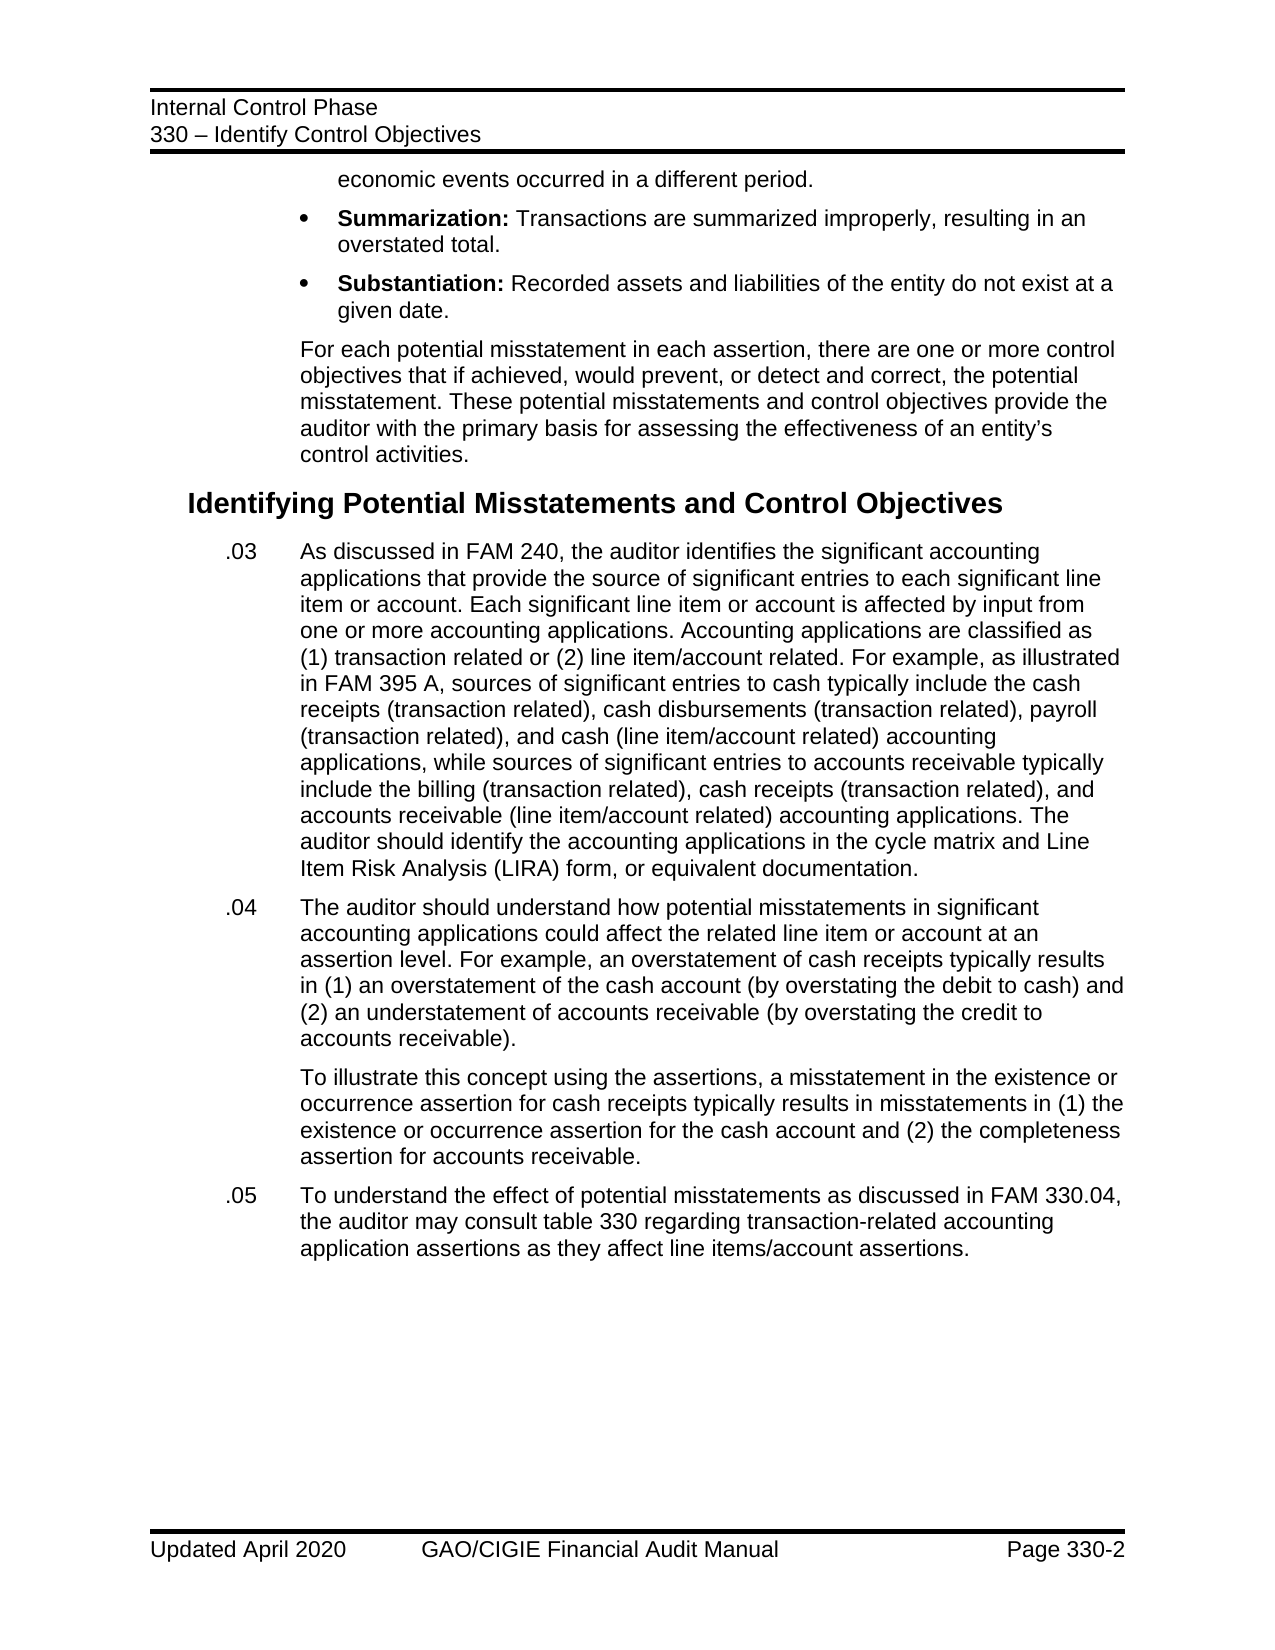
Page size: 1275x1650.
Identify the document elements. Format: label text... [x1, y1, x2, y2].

text To understand the effect of potential misstatements as discussed in FAM 330.04, the auditor may consult table 330 regarding transaction-related accounting application assertions as they affect line items/account assertions. [225, 1182, 1125, 1261]
text To illustrate this concept using the assertions, a misstatement in the existence or occurrence assertion for cash receipts typically results in misstatements in (1) the existence or occurrence assertion for the cash account and (2) the completeness assertion for accounts receivable. [300, 1064, 1125, 1169]
text Summarization: Transactions are summarized improperly, resulting in an overstated total. [300, 205, 1125, 258]
text As discussed in FAM 240, the auditor identifies the significant accounting applications that provide the source of significant entries to each significant line item or account. Each significant line item or account is affected by input from one or more accounting applications. Accounting applications are classified as (1) transaction related or (2) line item/account related. For example, as illustrated in FAM 395 A, sources of significant entries to cash typically include the cash receipts (transaction related), cash disbursements (transaction related), payroll (transaction related), and cash (line item/account related) accounting applications, while sources of significant entries to accounts receivable typically include the billing (transaction related), cash receipts (transaction related), and accounts receivable (line item/account related) accounting applications. The auditor should identify the accounting applications in the cycle matrix and Line Item Risk Analysis (LIRA) form, or equivalent documentation. [225, 538, 1125, 881]
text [300, 166, 1125, 193]
text The auditor should understand how potential misstatements in significant accounting applications could affect the related line item or account at an assertion level. For example, an overstatement of cash receipts typically results in (1) an overstatement of the cash account (by overstating the debit to cash) and (2) an understatement of accounts receivable (by overstating the credit to accounts receivable). [225, 893, 1125, 1052]
subtitle Identifying Potential Misstatements and Control Objectives [187, 486, 1125, 519]
text Substantiation: Recorded assets and liabilities of the entity do not exist at a given date. [300, 270, 1125, 323]
text For each potential misstatement in each assertion, there are one or more control objectives that if achieved, would prevent, or detect and correct, the potential misstatement. These potential misstatements and control objectives provide the auditor with the primary basis for assessing the effectiveness of an entity’s control activities. [300, 336, 1125, 467]
